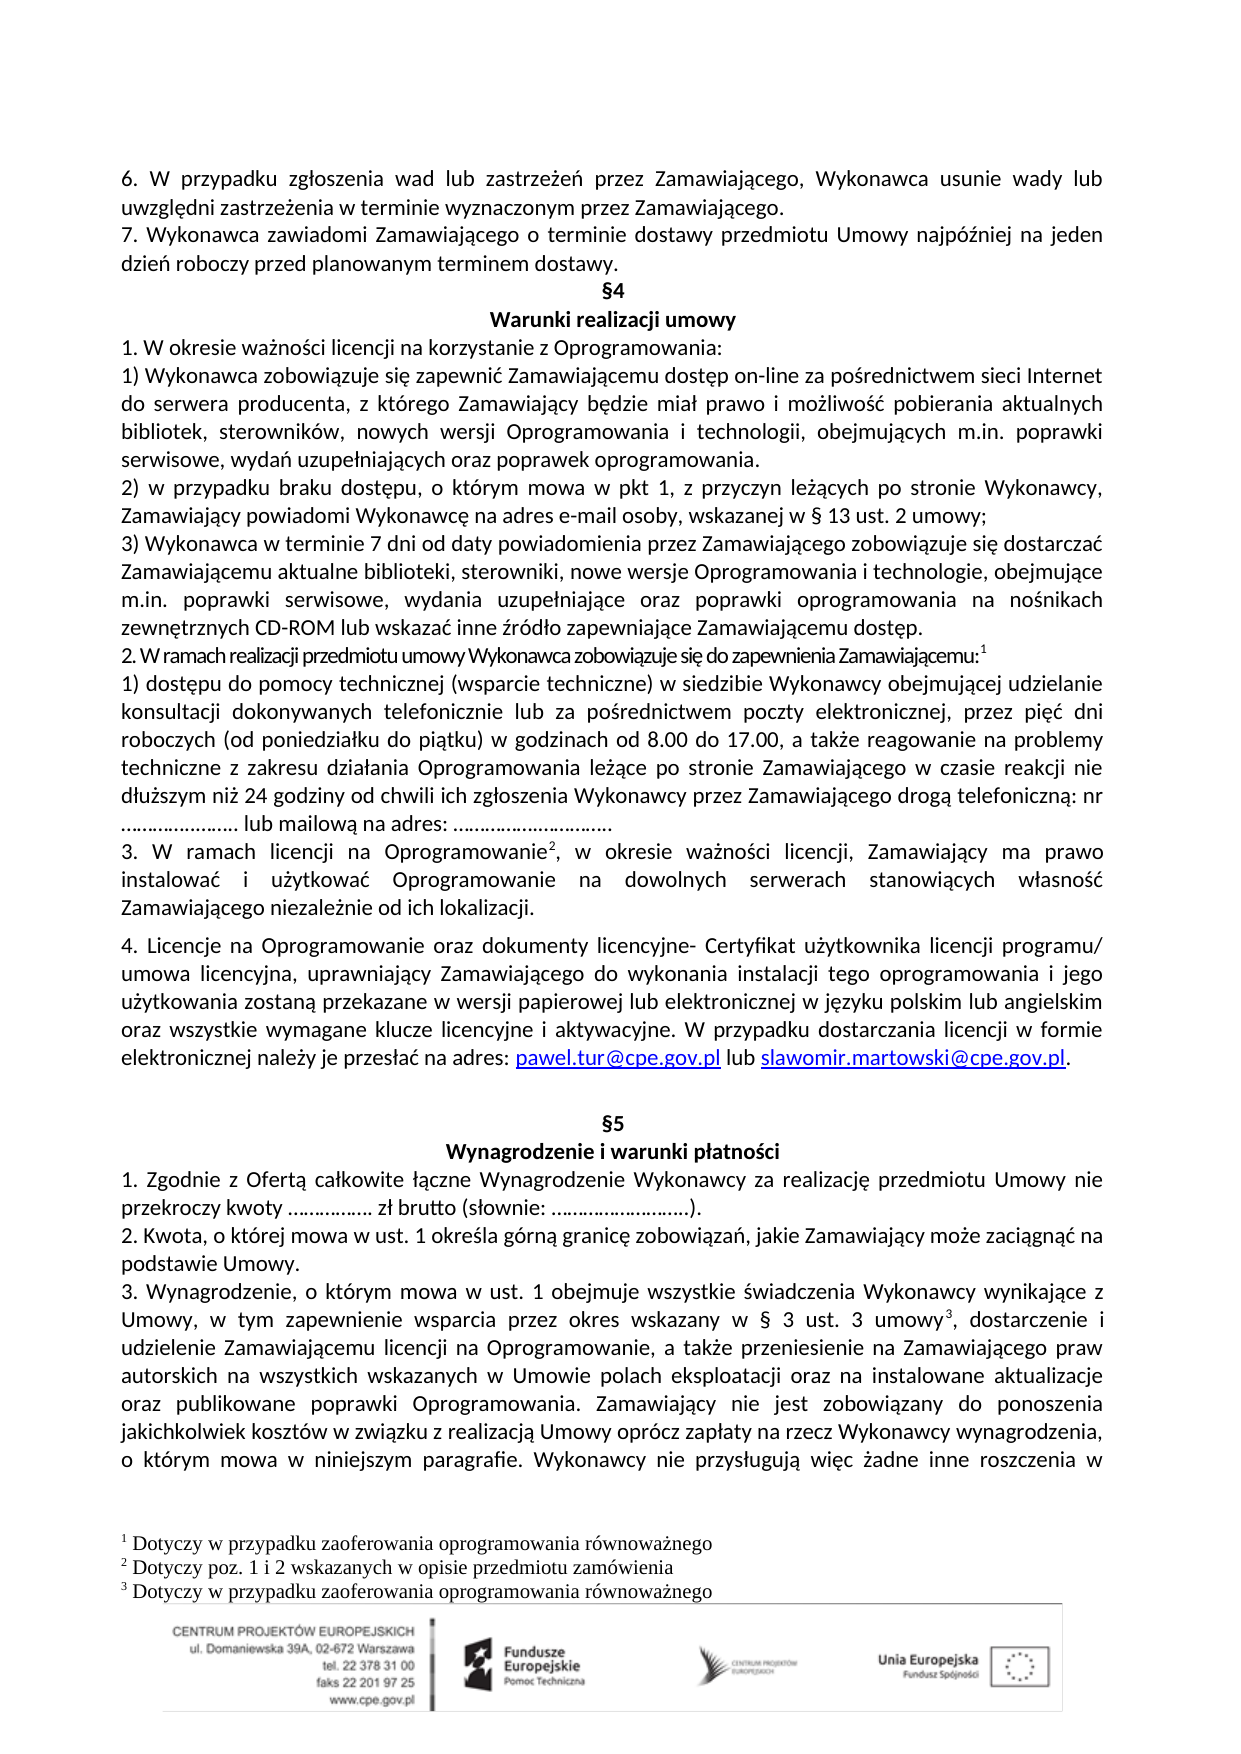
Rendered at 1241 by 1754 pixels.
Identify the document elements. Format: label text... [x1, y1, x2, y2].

text 1) dostępu do pomocy technicznej (wsparcie techniczne) w siedzibie Wykonawcy obejmującej udzielanie konsultacji dokonywanych telefonicznie lub za pośrednictwem poczty elektronicznej, przez pięć dni roboczych (od poniedziałku do piątku) w godzinach od 8.00 do 17.00, a także reagowanie na problemy techniczne z zakresu działania Oprogramowania leżące po stronie Zamawiającego w czasie reakcji nie dłuższym niż 24 godziny od chwili ich zgłoszenia Wykonawcy przez Zamawiającego drogą telefoniczną: nr …………..…….. lub mailową na adres: …………….………….. [121, 669, 1105, 837]
text 6. W przypadku zgłoszenia wad lub zastrzeżeń przez Zamawiającego, Wykonawca usunie wady lub uwzględni zastrzeżenia w terminie wyznaczonym przez Zamawiającego. [121, 164, 1105, 221]
picture [162, 1603, 1064, 1713]
text 7. Wykonawca zawiadomi Zamawiającego o terminie dostawy przedmiotu Umowy najpóźniej na jeden dzień roboczy przed planowanym terminem dostawy. [121, 221, 1105, 277]
text Warunki realizacji umowy [121, 305, 1105, 333]
text 3. W ramach licencji na Oprogramowanie, w okresie ważności licencji, Zamawiający ma prawo instalować i użytkować Oprogramowanie na dowolnych serwerach stanowiących własność Zamawiającego niezależnie od ich lokalizacji. [121, 837, 1105, 921]
text 1. W okresie ważności licencji na korzystanie z Oprogramowania: [121, 333, 1105, 361]
text 3) Wykonawca w terminie 7 dni od daty powiadomienia przez Zamawiającego zobowiązuje się dostarczać Zamawiającemu aktualne biblioteki, sterowniki, nowe wersje Oprogramowania i technologie, obejmujące m.in. poprawki serwisowe, wydania uzupełniające oraz poprawki oprogramowania na nośnikach zewnętrznych CD-ROM lub wskazać inne źródło zapewniające Zamawiającemu dostęp. [121, 529, 1105, 641]
text 2. Kwota, o której mowa w ust. 1 określa górną granicę zobowiązań, jakie Zamawiający może zaciągnąć na podstawie Umowy. [121, 1221, 1105, 1277]
text 1. Zgodnie z Ofertą całkowite łączne Wynagrodzenie Wykonawcy za realizację przedmiotu Umowy nie przekroczy kwoty ……………. zł brutto (słownie: ……………………..). [121, 1165, 1105, 1221]
text §5 [121, 1109, 1105, 1137]
text 2. W ramach realizacji przedmiotu umowy Wykonawca zobowiązuje się do zapewnienia Zamawiającemu: [121, 641, 1105, 669]
text 1) Wykonawca zobowiązuje się zapewnić Zamawiającemu dostęp on-line za pośrednictwem sieci Internet do serwera producenta, z którego Zamawiający będzie miał prawo i możliwość pobierania aktualnych bibliotek, sterowników, nowych wersji Oprogramowania i technologii, obejmujących m.in. poprawki serwisowe, wydań uzupełniających oraz poprawek oprogramowania. [121, 361, 1105, 473]
text 4. Licencje na Oprogramowanie oraz dokumenty licencyjne- Certyfikat użytkownika licencji programu/ umowa licencyjna, uprawniający Zamawiającego do wykonania instalacji tego oprogramowania i jego użytkowania zostaną przekazane w wersji papierowej lub elektronicznej w języku polskim lub angielskim oraz wszystkie wymagane klucze licencyjne i aktywacyjne. W przypadku dostarczania licencji w formie elektronicznej należy je przesłać na adres: pawel.tur@cpe.gov.pl lub slawomir.martowski@cpe.gov.pl. [121, 931, 1105, 1071]
text §4 [121, 277, 1105, 305]
text 2) w przypadku braku dostępu, o którym mowa w pkt 1, z przyczyn leżących po stronie Wykonawcy, Zamawiający powiadomi Wykonawcę na adres e-mail osoby, wskazanej w § 13 ust. 2 umowy; [121, 473, 1105, 529]
text Wynagrodzenie i warunki płatności [121, 1137, 1105, 1165]
